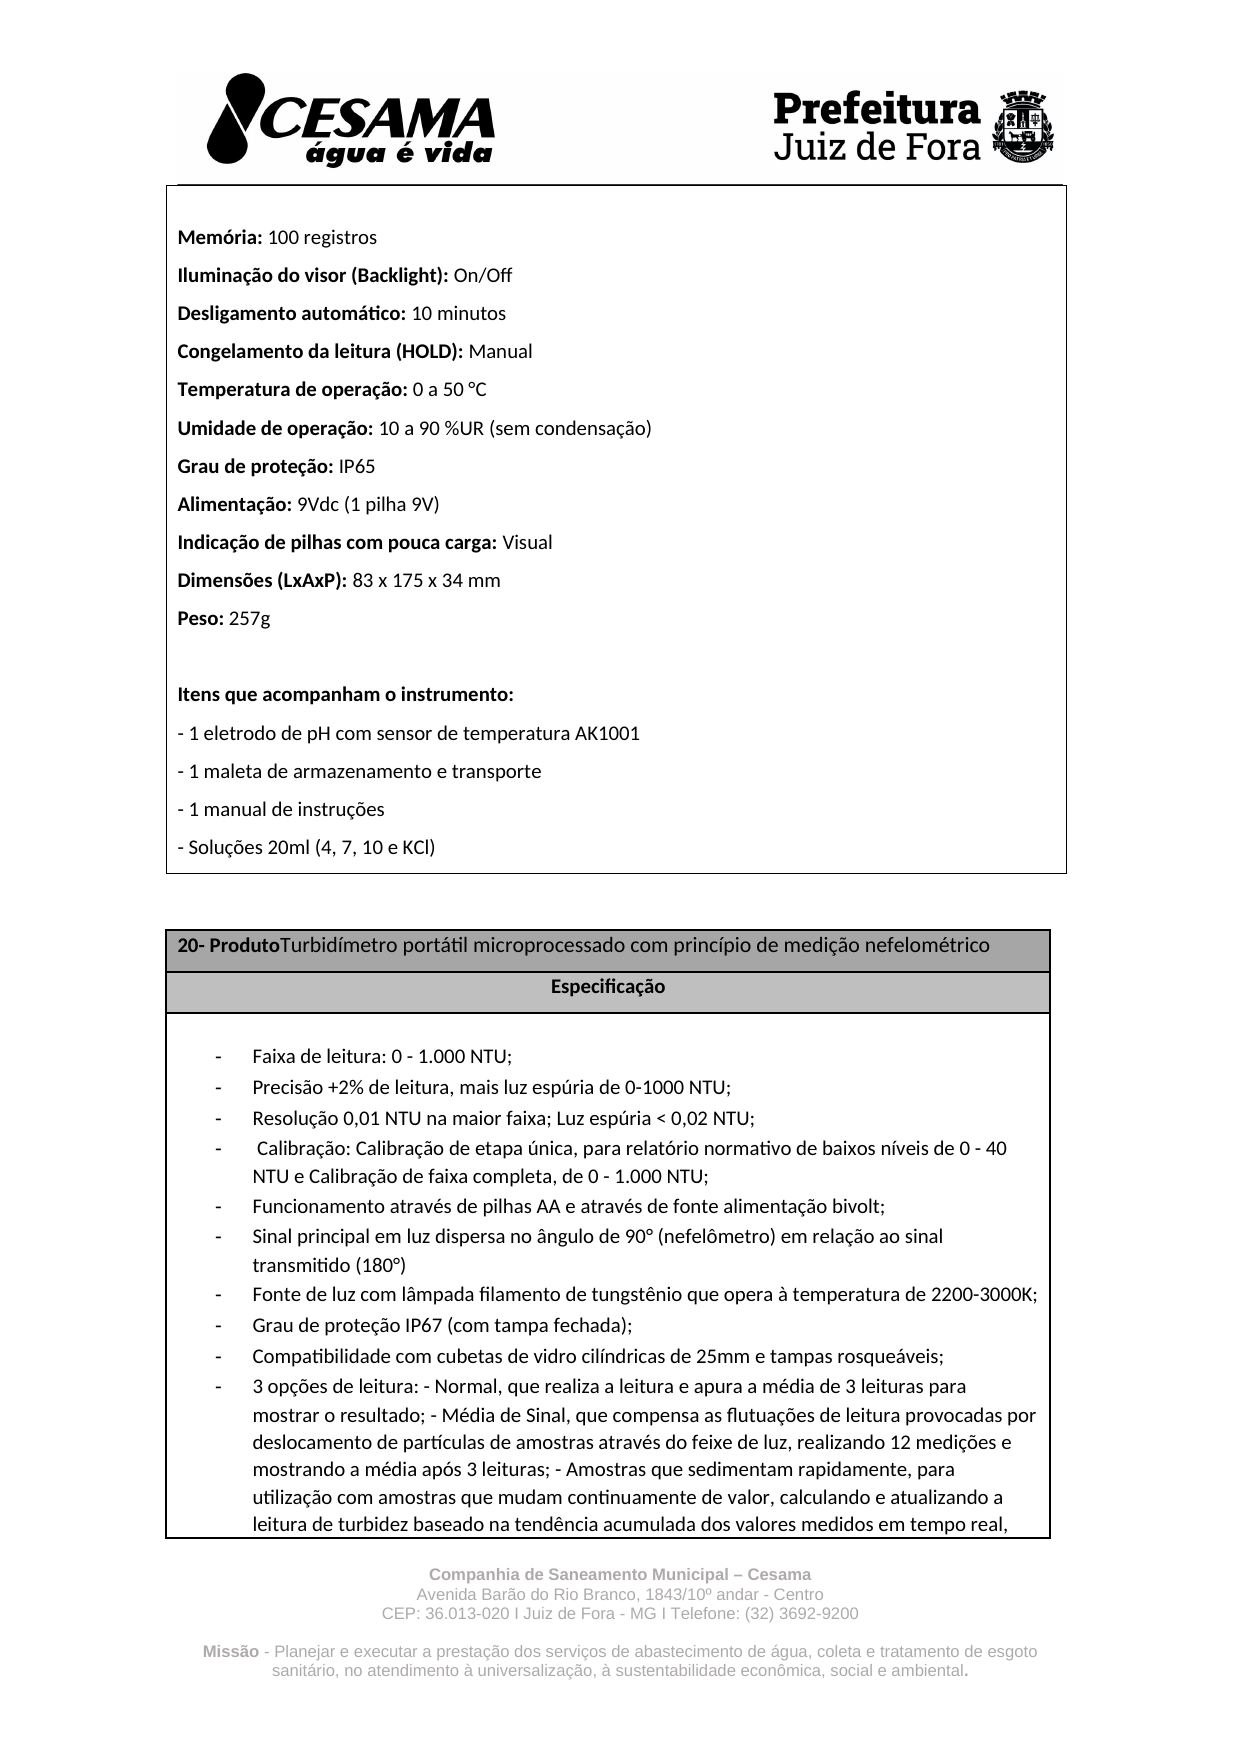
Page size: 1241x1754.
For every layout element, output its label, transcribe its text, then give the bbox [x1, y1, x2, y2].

table_header 20- ProdutoTurbidímetro portátil microprocessado com princípio de medição nefelométrico [167, 931, 1049, 971]
table_cell Especificação [167, 973, 1049, 1012]
picture [177, 73, 1063, 185]
